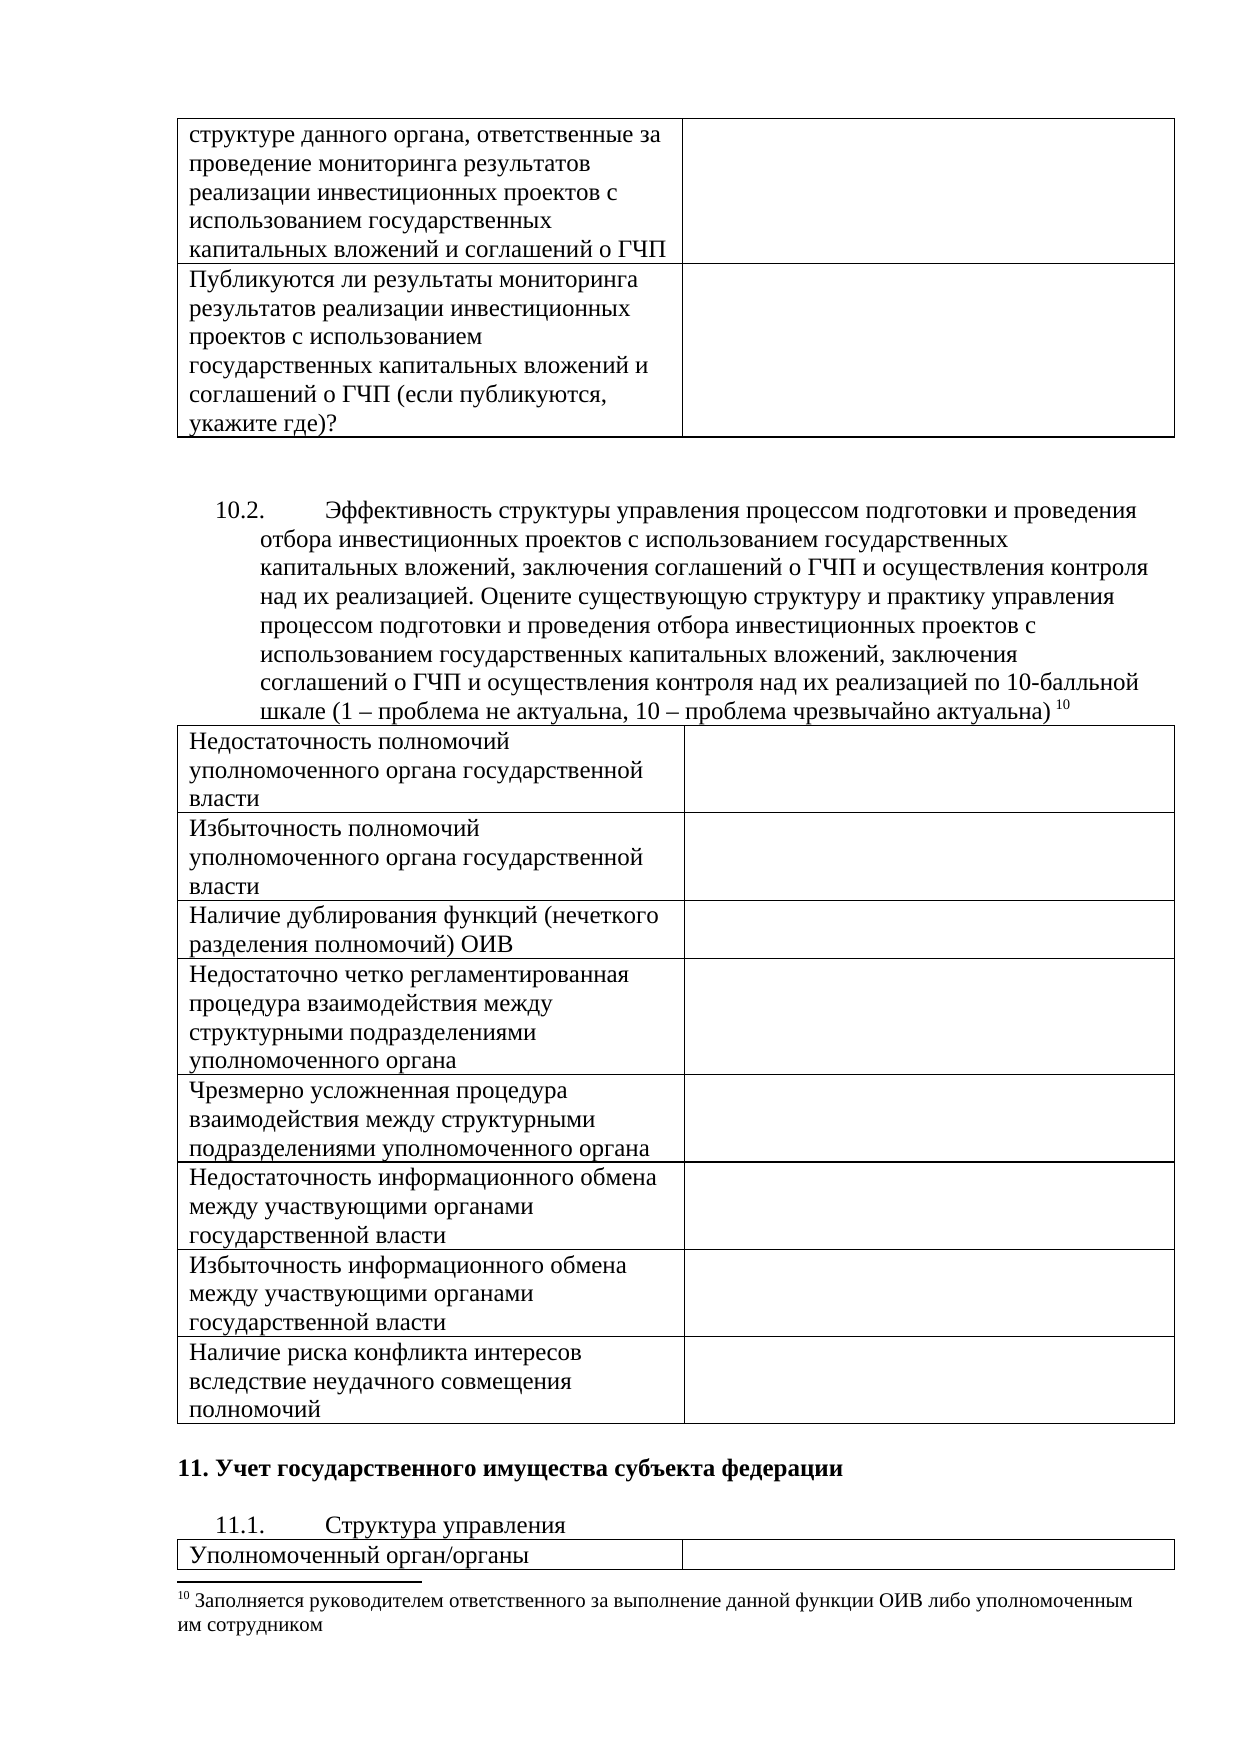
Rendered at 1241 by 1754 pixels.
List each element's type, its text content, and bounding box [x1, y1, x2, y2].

table_cell Избыточность информационного обмена между участвующими органами государственной власти [178, 1250, 684, 1336]
table_header [685, 726, 1174, 812]
table_cell Недостаточность информационного обмена между участвующими органами государственной власти [178, 1163, 684, 1249]
table_cell Наличие дублирования функций (нечеткого разделения полномочий) ОИВ [178, 901, 684, 958]
table_cell [683, 119, 1174, 263]
table_cell [685, 901, 1174, 958]
table_cell Публикуются ли результаты мониторинга результатов реализации инвестиционных проектов с использованием государственных капитальных вложений и соглашений о ГЧП (если публикуются, укажите где)? [178, 264, 682, 436]
list Учет государственного имущества субъекта федерации [177, 1453, 1152, 1482]
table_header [178, 1540, 682, 1569]
table_header Недостаточность полномочий уполномоченного органа государственной власти [178, 726, 684, 812]
table_cell Избыточность полномочий уполномоченного органа государственной власти [178, 813, 684, 899]
table_cell [683, 264, 1174, 436]
table_cell [685, 959, 1174, 1074]
list Эффективность структуры управления процессом подготовки и проведения отбора инвестиционных проектов с использованием государственных капитальных вложений, заключения соглашений о ГЧП и осуществления контроля над их реализацией. Оцените существующую структуру и практику управления процессом подготовки и проведения отбора инвестиционных проектов с использованием государственных капитальных вложений, заключения соглашений о ГЧП и осуществления контроля над их реализацией по 10-балльной шкале (1 – проблема не актуальна, 10 – проблема чрезвычайно актуальна) [215, 495, 1152, 725]
table_cell Наличие риска конфликта интересов вследствие неудачного совмещения полномочий [178, 1337, 684, 1423]
table_cell Чрезмерно усложненная процедура взаимодействия между структурными подразделениями уполномоченного органа [178, 1075, 684, 1161]
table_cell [178, 119, 682, 263]
list Структура управления [215, 1511, 1152, 1539]
table_cell [685, 1250, 1174, 1336]
table_cell Недостаточно четко регламентированная процедура взаимодействия между структурными подразделениями уполномоченного органа [178, 959, 684, 1074]
table_cell [685, 1075, 1174, 1161]
table_header [683, 1540, 1174, 1569]
table_cell [685, 1337, 1174, 1423]
table_cell [685, 813, 1174, 899]
table_cell [685, 1163, 1174, 1249]
